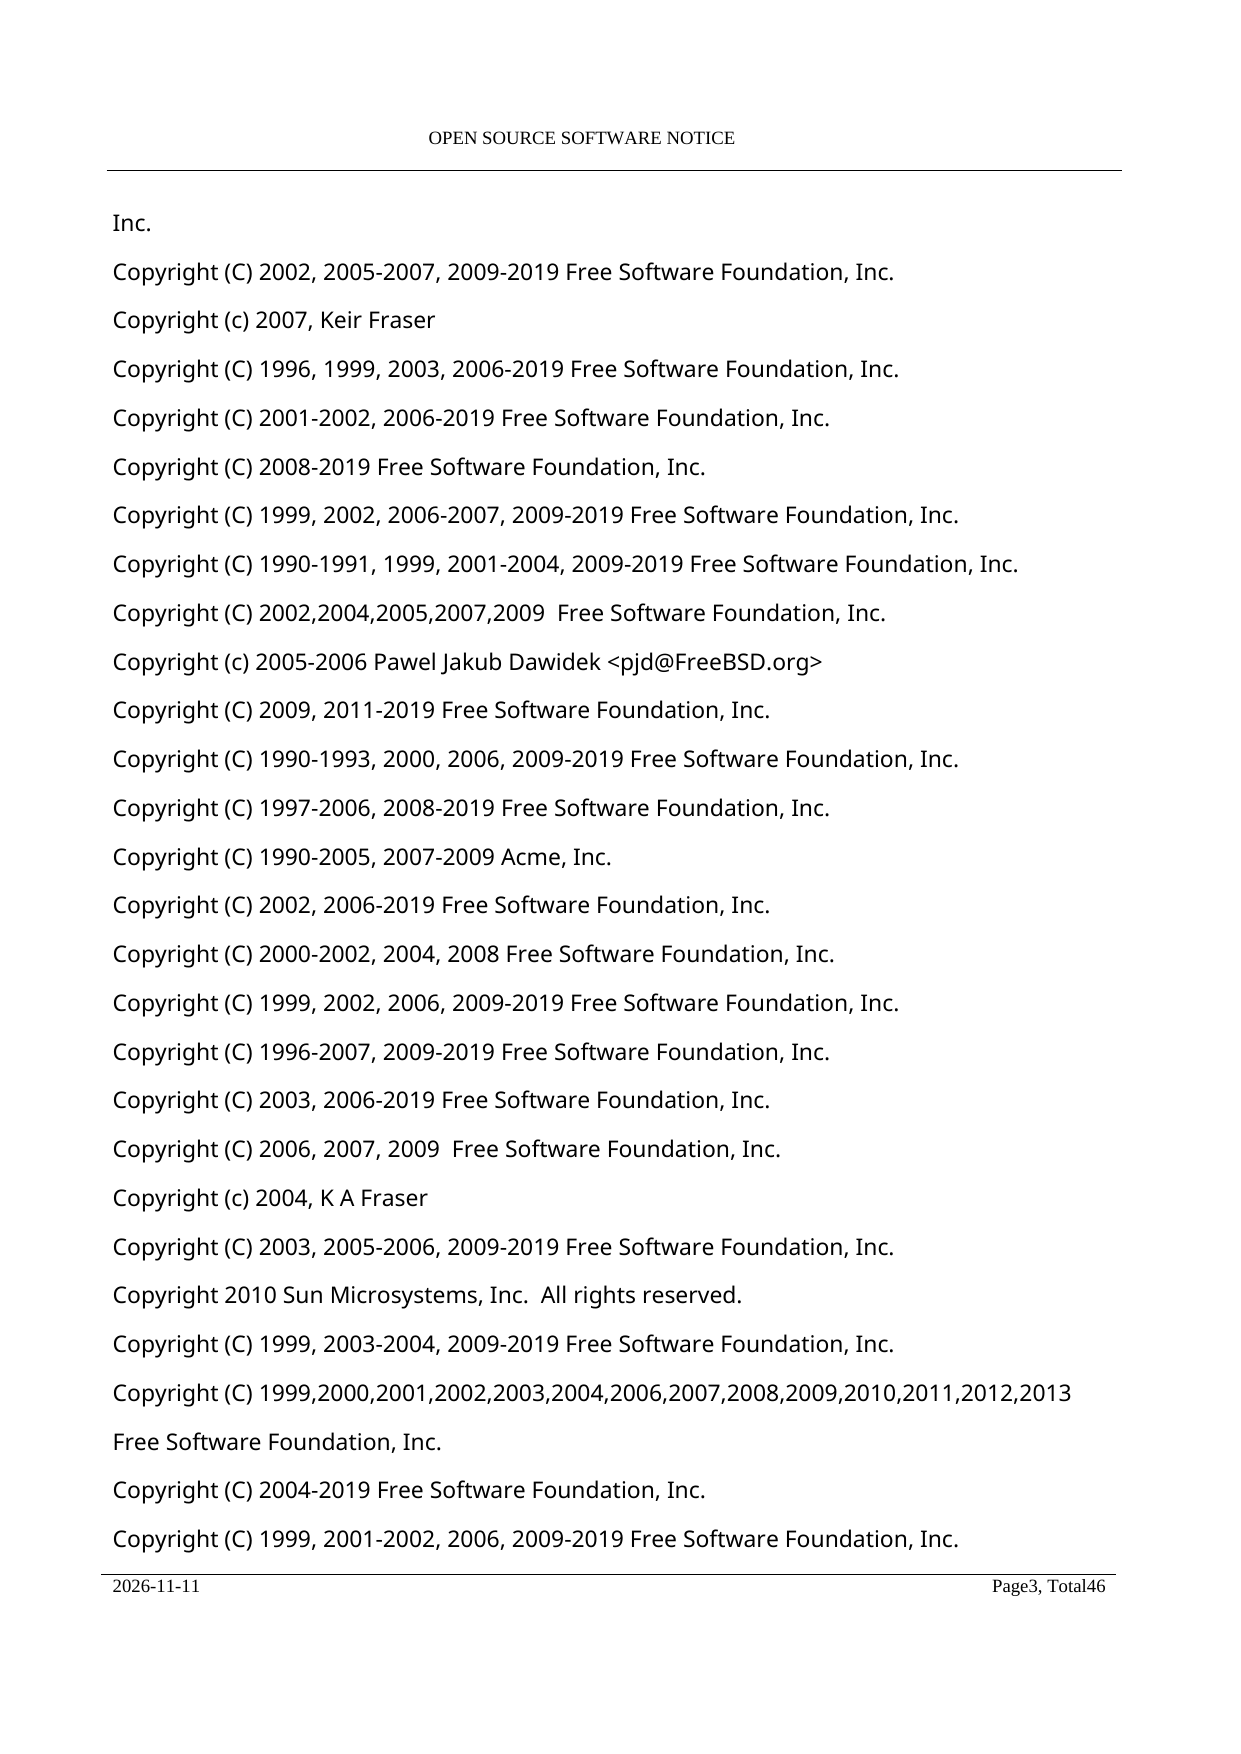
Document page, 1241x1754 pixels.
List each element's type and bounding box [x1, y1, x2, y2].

text [112, 206, 1128, 1555]
